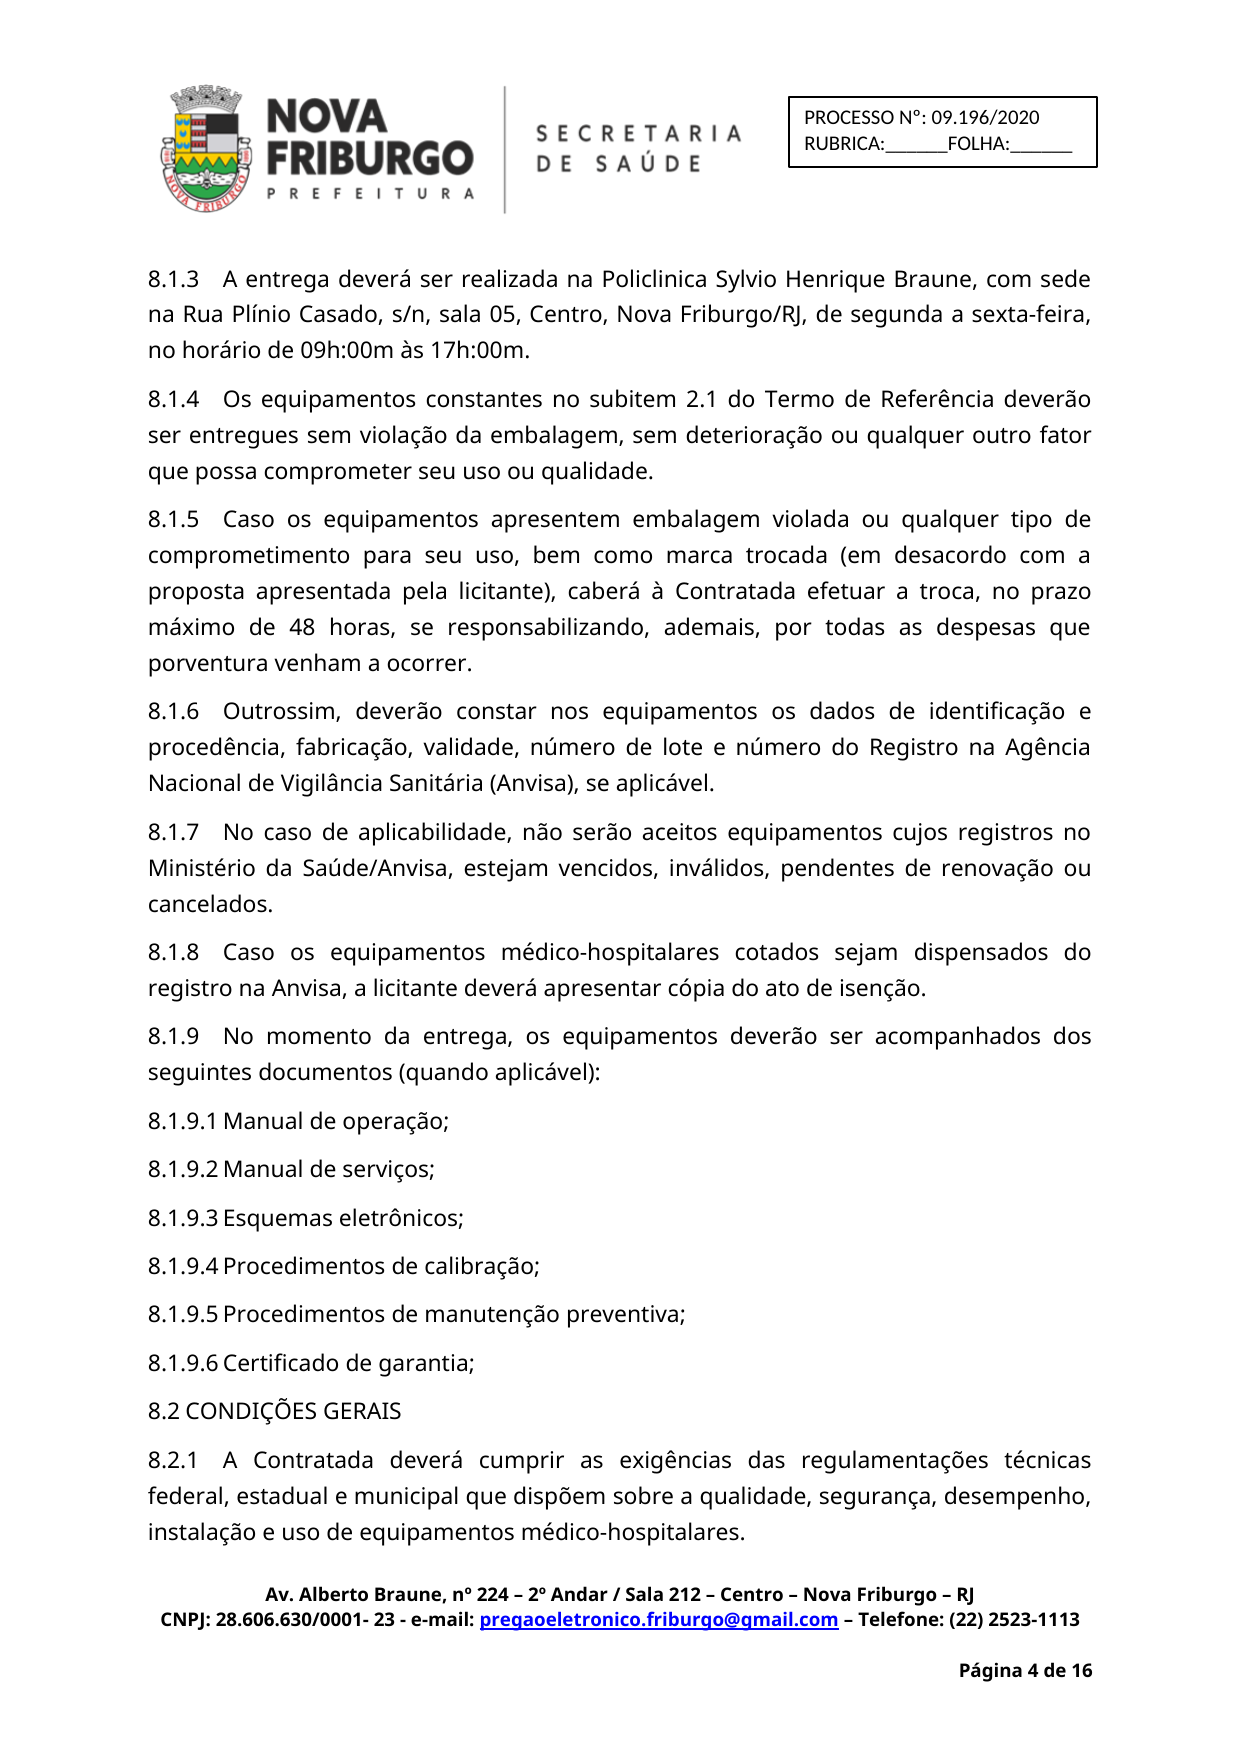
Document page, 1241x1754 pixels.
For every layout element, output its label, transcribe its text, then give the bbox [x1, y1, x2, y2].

list Procedimentos de manutenção preventiva; [148, 1298, 1092, 1330]
list Certificado de garantia; [148, 1347, 1092, 1378]
list Manual de serviços; [148, 1153, 1092, 1184]
list Outrossim, deverão constar nos equipamentos os dados de identificação e procedência, fabricação, validade, número de lote e número do Registro na Agência Nacional de Vigilância Sanitária (Anvisa), se aplicável. [148, 695, 1092, 798]
list CONDIÇÕES GERAIS [148, 1395, 1092, 1427]
list Os equipamentos constantes no subitem 2.1 do Termo de Referência deverão ser entregues sem violação da embalagem, sem deterioração ou qualquer outro fator que possa comprometer seu uso ou qualidade. [148, 383, 1092, 486]
list Caso os equipamentos apresentem embalagem violada ou qualquer tipo de comprometimento para seu uso, bem como marca trocada (em desacordo com a proposta apresentada pela licitante), caberá à Contratada efetuar a troca, no prazo máximo de 48 horas, se responsabilizando, ademais, por todas as despesas que porventura venham a ocorrer. [148, 503, 1092, 678]
list No momento da entrega, os equipamentos deverão ser acompanhados dos seguintes documentos (quando aplicável): [148, 1020, 1092, 1087]
list Procedimentos de calibração; [148, 1250, 1092, 1281]
picture [148, 73, 758, 228]
list Esquemas eletrônicos; [148, 1202, 1092, 1233]
list No caso de aplicabilidade, não serão aceitos equipamentos cujos registros no Ministério da Saúde/Anvisa, estejam vencidos, inválidos, pendentes de renovação ou cancelados. [148, 816, 1092, 919]
list Manual de operação; [148, 1105, 1092, 1136]
list A entrega deverá ser realizada na Policlinica Sylvio Henrique Braune, com sede na Rua Plínio Casado, s/n, sala 05, Centro, Nova Friburgo/RJ, de segunda a sexta-feira, no horário de 09h:00m às 17h:00m. [148, 262, 1092, 366]
list A Contratada deverá cumprir as exigências das regulamentações técnicas federal, estadual e municipal que dispõem sobre a qualidade, segurança, desempenho, instalação e uso de equipamentos médico-hospitalares. [148, 1444, 1092, 1547]
list Caso os equipamentos médico-hospitalares cotados sejam dispensados do registro na Anvisa, a licitante deverá apresentar cópia do ato de isenção. [148, 936, 1092, 1003]
